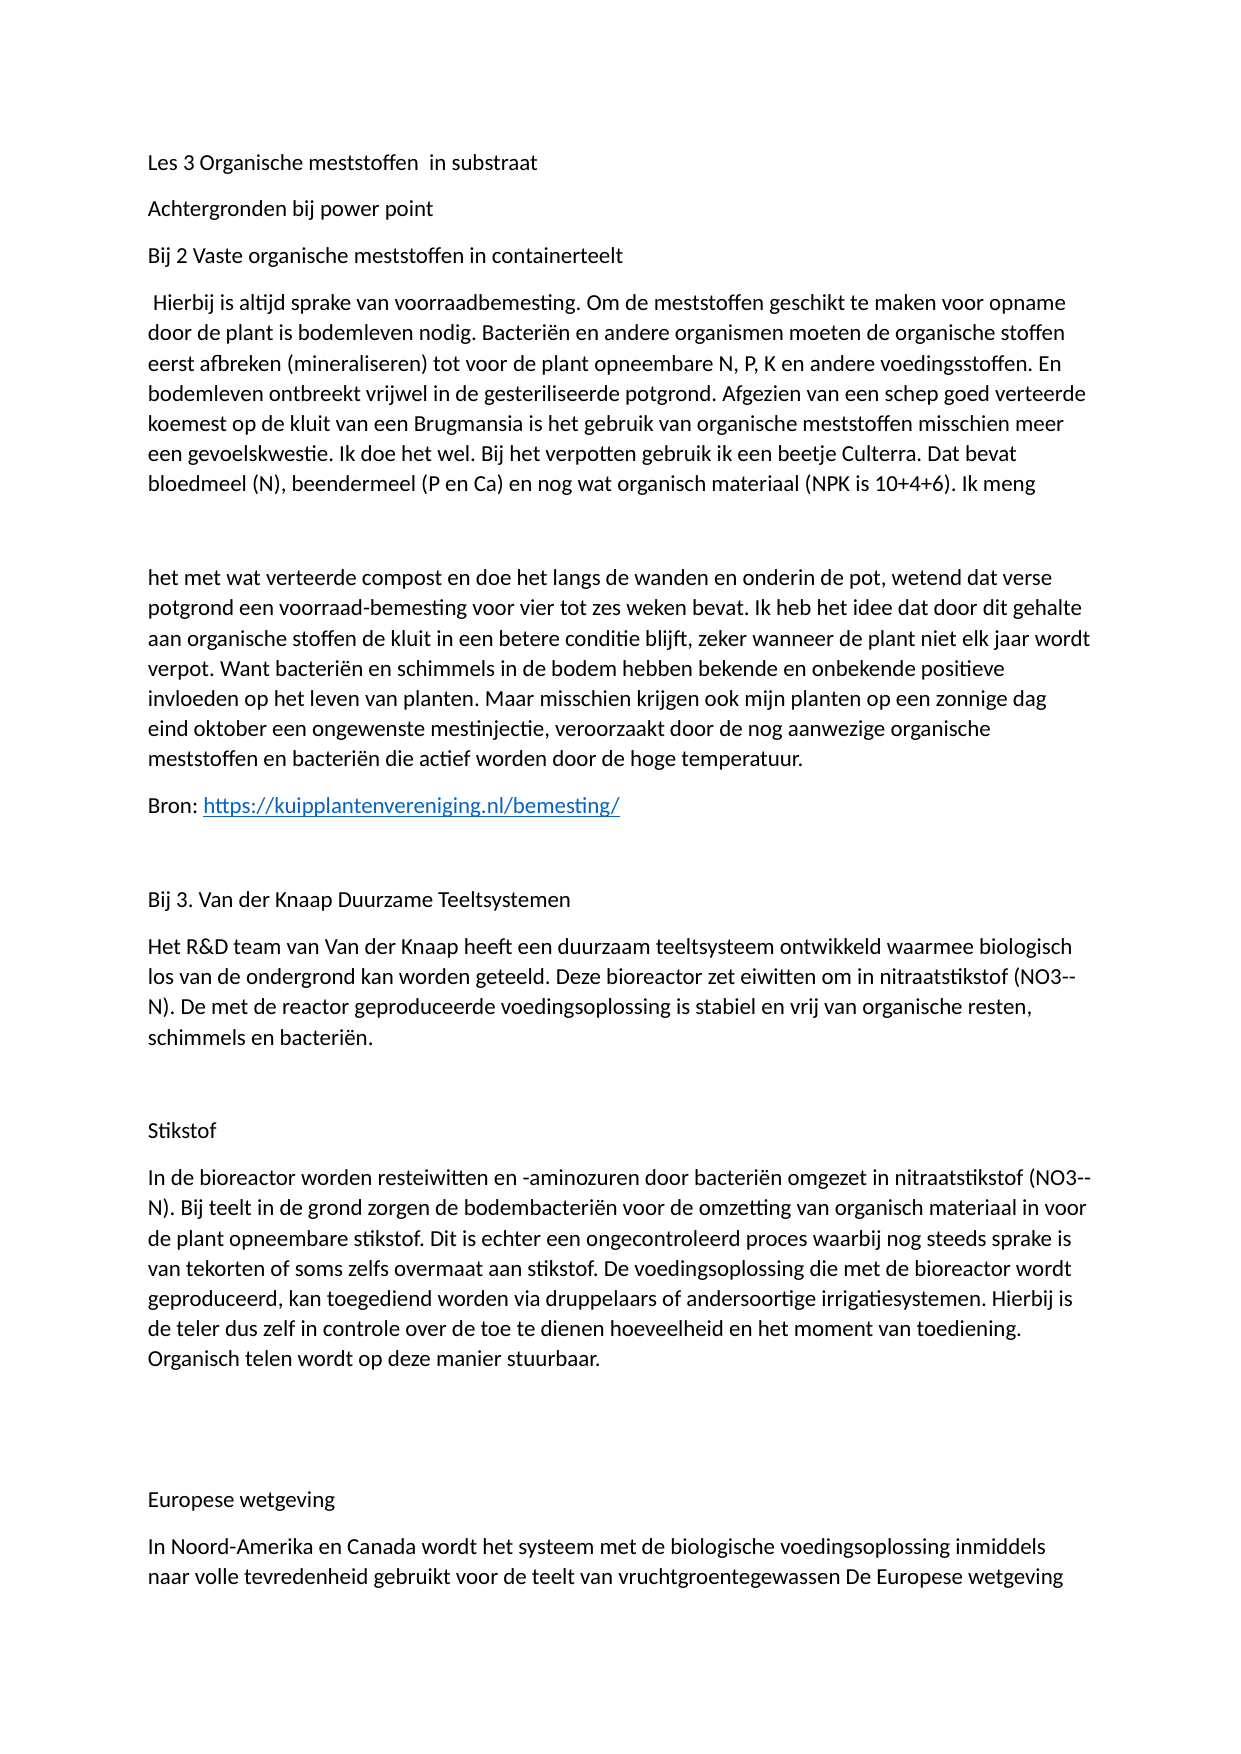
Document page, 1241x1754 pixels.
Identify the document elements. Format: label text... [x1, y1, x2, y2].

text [148, 1532, 1093, 1590]
text Europese wetgeving [148, 1485, 1093, 1513]
text Bij 3. Van der Knaap Duurzame Teeltsystemen [148, 885, 1093, 913]
text Het R&D team van Van der Knaap heeft een duurzaam teeltsysteem ontwikkeld waarmee biologisch los van de ondergrond kan worden geteeld. Deze bioreactor zet eiwitten om in nitraatstikstof (NO3--N). De met de reactor geproduceerde voedingsoplossing is stabiel en vrij van organische resten, schimmels en bacteriën. [148, 932, 1093, 1051]
text Achtergronden bij power point [148, 194, 1093, 222]
text Hierbij is altijd sprake van voorraadbemesting. Om de meststoffen geschikt te maken voor opname door de plant is bodemleven nodig. Bacteriën en andere organismen moeten de organische stoffen eerst afbreken (mineraliseren) tot voor de plant opneembare N, P, K en andere voedingsstoffen. En bodemleven ontbreekt vrijwel in de gesteriliseerde potgrond. Afgezien van een schep goed verteerde koemest op de kluit van een Brugmansia is het gebruik van organische meststoffen misschien meer een gevoelskwestie. Ik doe het wel. Bij het verpotten gebruik ik een beetje Culterra. Dat bevat bloedmeel (N), beendermeel (P en Ca) en nog wat organisch materiaal (NPK is 10+4+6). Ik meng [148, 288, 1093, 497]
text het met wat verteerde compost en doe het langs de wanden en onderin de pot, wetend dat verse potgrond een voorraad-bemesting voor vier tot zes weken bevat. Ik heb het idee dat door dit gehalte aan organische stoffen de kluit in een betere conditie blijft, zeker wanneer de plant niet elk jaar wordt verpot. Want bacteriën en schimmels in de bodem hebben bekende en onbekende positieve invloeden op het leven van planten. Maar misschien krijgen ook mijn planten op een zonnige dag eind oktober een ongewenste mestinjectie, veroorzaakt door de nog aanwezige organische meststoffen en bacteriën die actief worden door de hoge temperatuur. [148, 563, 1093, 772]
text Bron: https://kuipplantenvereniging.nl/bemesting/ [148, 791, 1093, 819]
text Stikstof [148, 1116, 1093, 1144]
text Bij 2 Vaste organische meststoffen in containerteelt [148, 241, 1093, 269]
text In de bioreactor worden resteiwitten en -aminozuren door bacteriën omgezet in nitraatstikstof (NO3--N). Bij teelt in de grond zorgen de bodembacteriën voor de omzetting van organisch materiaal in voor de plant opneembare stikstof. Dit is echter een ongecontroleerd proces waarbij nog steeds sprake is van tekorten of soms zelfs overmaat aan stikstof. De voedingsoplossing die met de bioreactor wordt geproduceerd, kan toegediend worden via druppelaars of andersoortige irrigatiesystemen. Hierbij is de teler dus zelf in controle over de toe te dienen hoeveelheid en het moment van toediening. Organisch telen wordt op deze manier stuurbaar. [148, 1163, 1093, 1372]
text Les 3 Organische meststoffen in substraat [148, 148, 1093, 176]
